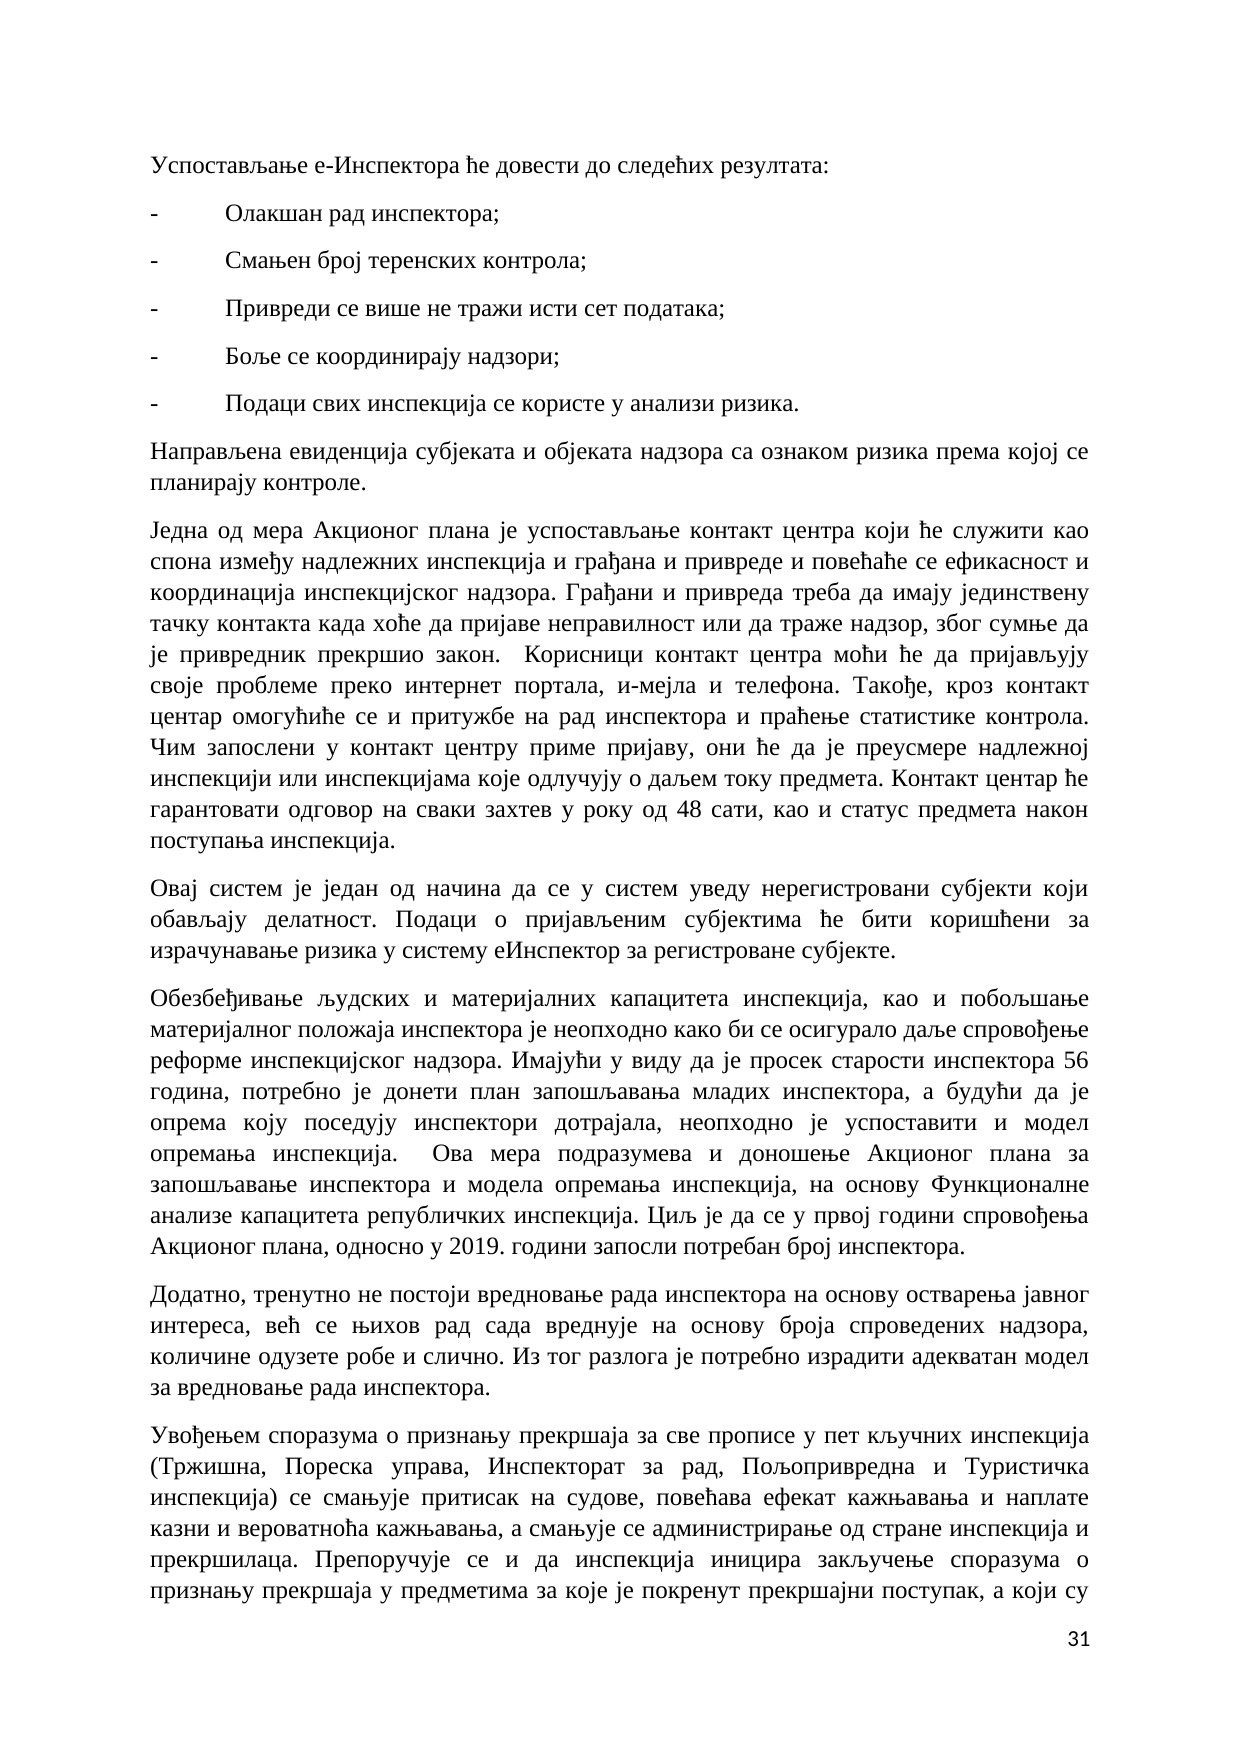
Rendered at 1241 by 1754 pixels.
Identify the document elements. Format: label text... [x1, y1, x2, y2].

text Успостављање е-Инспектора ће довести до следећих резултата: [150, 150, 1090, 179]
text Направљена евиденција субјеката и објеката надзора са ознаком ризика према којој се планирају контроле. [150, 436, 1090, 496]
text - Подаци свих инспекција се користе у анализи ризика. [150, 388, 1090, 417]
text - Смањен број теренских контрола; [150, 245, 1090, 274]
text - Боље се координирају надзори; [150, 341, 1090, 369]
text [150, 1420, 1090, 1604]
text - Привреди се више не тражи исти сет података; [150, 293, 1090, 322]
text Једна од мера Акционог плана је успостављање контакт центра који ће служити као спона између надлежних инспекција и грађана и привреде и повећаће се ефикасност и координација инспекцијског надзора. Грађани и привреда треба да имају јединствену тачку контакта када хоће да пријаве неправилност или да траже надзор, због сумње да је привредник прекршио закон. Корисници контакт центра моћи ће да пријављују своје проблеме преко интернет портала, и-мејла и телефона. Такође, кроз контакт центар омогућиће се и притужбе на рад инспектора и праћење статистике контрола. Чим запослени у контакт центру приме пријаву, они ће да је преусмере надлежној инспекцији или инспекцијама које одлучују о даљем току предмета. Контакт центар ће гарантовати одговор на сваки захтев у року од 48 сати, као и статус предмета након поступања инспекција. [150, 515, 1090, 854]
text Овај систем је један од начина да се у систем уведу нерегистровани субјекти који обављају делатност. Подаци о пријављеним субјектима ће бити коришћени за израчунавање ризика у систему еИнспектор за регистроване субјекте. [150, 873, 1090, 964]
text - Олакшан рад инспектора; [150, 198, 1090, 226]
text Обезбеђивање људских и материјалних капацитета инспекција, као и побољшање материјалног положаја инспектора је неопходно како би се осигурало даље спровођење реформе инспекцијског надзора. Имајући у виду да је просек старости инспектора 56 година, потребно је донети план запошљавања младих инспектора, а будући да је опрема коју поседују инспектори дотрајала, неопходно је успоставити и модел опремања инспекција. Ова мера подразумева и доношење Акционог плана за запошљавање инспектора и модела опремања инспекција, на основу Функционалне анализе капацитета републичких инспекција. Циљ је да се у првој години спровођења Акционог плана, односно у 2019. години запосли потребан број инспектора. [150, 983, 1090, 1260]
text Додатно, тренутно не постоји вредновање рада инспектора на основу остварења јавног интереса, већ се њихов рад сада вреднује на основу броја спроведених надзора, количине одузете робе и слично. Из тог разлога је потребно израдити адекватан модел за вредновање рада инспектора. [150, 1279, 1090, 1401]
